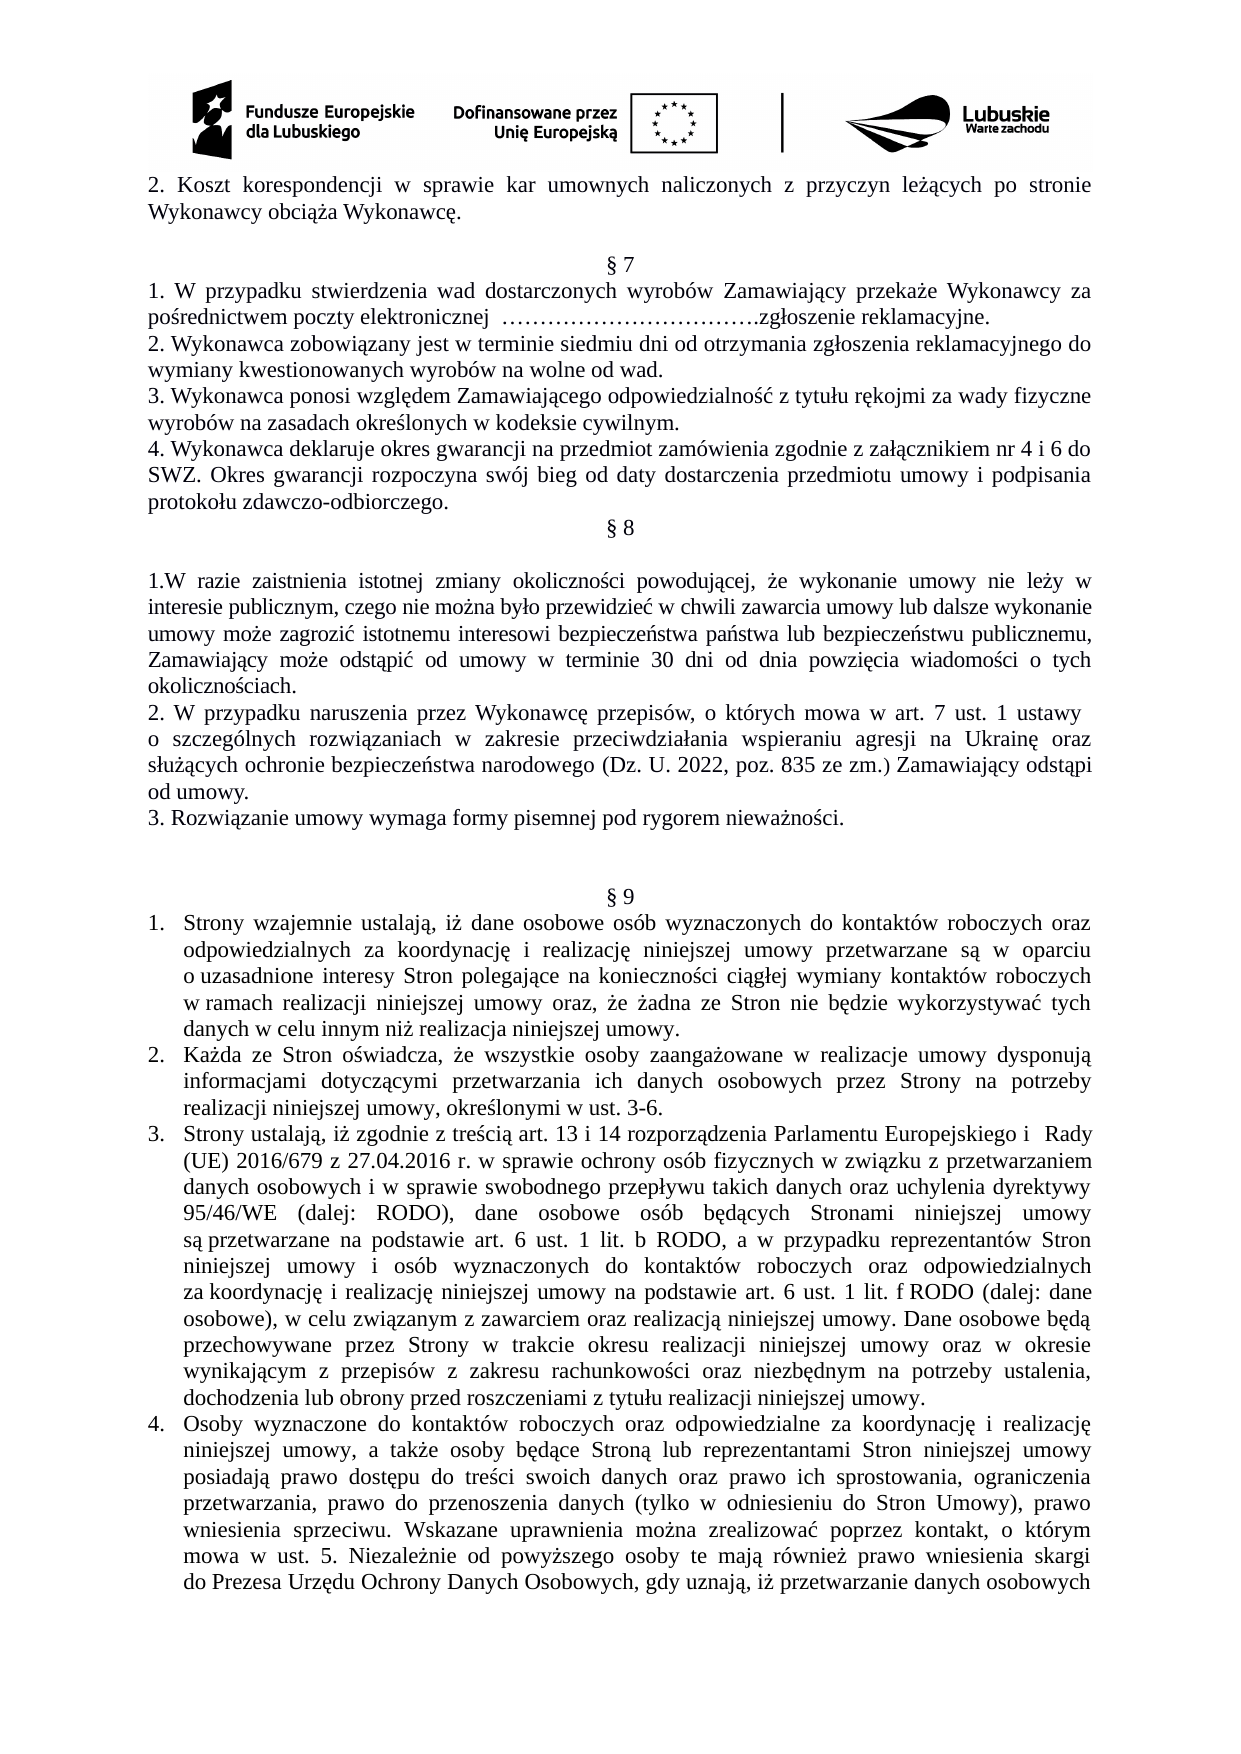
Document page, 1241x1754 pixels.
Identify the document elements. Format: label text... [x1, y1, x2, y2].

list Każda ze Stron oświadcza, że wszystkie osoby zaangażowane w realizacje umowy dysponują informacjami dotyczącymi przetwarzania ich danych osobowych przez Strony na potrzeby realizacji niniejszej umowy, określonymi w ust. 3-6. [148, 1041, 1093, 1120]
text § 8 [148, 514, 1093, 541]
picture [147, 73, 1093, 172]
text § 7 [148, 251, 1093, 277]
text 1.W razie zaistnienia istotnej zmiany okoliczności powodującej, że wykonanie umowy nie leży w interesie publicznym, czego nie można było przewidzieć w chwili zawarcia umowy lub dalsze wykonanie umowy może zagrozić istotnemu interesowi bezpieczeństwa państwa lub bezpieczeństwu publicznemu, Zamawiający może odstąpić od umowy w terminie 30 dni od dnia powzięcia wiadomości o tych okolicznościach. [148, 567, 1093, 699]
text 1. W przypadku stwierdzenia wad dostarczonych wyrobów Zamawiający przekaże Wykonawcy za pośrednictwem poczty elektronicznej …………………………….zgłoszenie reklamacyjne. [148, 277, 1093, 330]
text 3. Wykonawca ponosi względem Zamawiającego odpowiedzialność z tytułu rękojmi za wady fizyczne wyrobów na zasadach określonych w kodeksie cywilnym. [148, 382, 1093, 435]
text § 9 [148, 883, 1093, 909]
text 2. Koszt korespondencji w sprawie kar umownych naliczonych z przyczyn leżących po stronie Wykonawcy obciąża Wykonawcę. [148, 172, 1093, 224]
list Strony ustalają, iż zgodnie z treścią art. 13 i 14 rozporządzenia Parlamentu Europejskiego i Rady (UE) 2016/679 z 27.04.2016 r. w sprawie ochrony osób fizycznych w związku z przetwarzaniem danych osobowych i w sprawie swobodnego przepływu takich danych oraz uchylenia dyrektywy 95/46/WE (dalej: RODO), dane osobowe osób będących Stronami niniejszej umowy są przetwarzane na podstawie art. 6 ust. 1 lit. b RODO, a w przypadku reprezentantów Stron niniejszej umowy i osób wyznaczonych do kontaktów roboczych oraz odpowiedzialnych za koordynację i realizację niniejszej umowy na podstawie art. 6 ust. 1 lit. f RODO (dalej: dane osobowe), w celu związanym z zawarciem oraz realizacją niniejszej umowy. Dane osobowe będą przechowywane przez Strony w trakcie okresu realizacji niniejszej umowy oraz w okresie wynikającym z przepisów z zakresu rachunkowości oraz niezbędnym na potrzeby ustalenia, dochodzenia lub obrony przed roszczeniami z tytułu realizacji niniejszej umowy. [148, 1120, 1093, 1410]
text 4. Wykonawca deklaruje okres gwarancji na przedmiot zamówienia zgodnie z załącznikiem nr 4 i 6 do SWZ. Okres gwarancji rozpoczyna swój bieg od daty dostarczenia przedmiotu umowy i podpisania protokołu zdawczo-odbiorczego. [148, 435, 1093, 514]
text 2. Wykonawca zobowiązany jest w terminie siedmiu dni od otrzymania zgłoszenia reklamacyjnego do wymiany kwestionowanych wyrobów na wolne od wad. [148, 330, 1093, 382]
list Strony wzajemnie ustalają, iż dane osobowe osób wyznaczonych do kontaktów roboczych oraz odpowiedzialnych za koordynację i realizację niniejszej umowy przetwarzane są w oparciu o uzasadnione interesy Stron polegające na konieczności ciągłej wymiany kontaktów roboczych w ramach realizacji niniejszej umowy oraz, że żadna ze Stron nie będzie wykorzystywać tych danych w celu innym niż realizacja niniejszej umowy. [148, 909, 1093, 1041]
text 3. Rozwiązanie umowy wymaga formy pisemnej pod rygorem nieważności. [148, 804, 1093, 830]
text 2. W przypadku naruszenia przez Wykonawcę przepisów, o których mowa w art. 7 ust. 1 ustawy o szczególnych rozwiązaniach w zakresie przeciwdziałania wspieraniu agresji na Ukrainę oraz służących ochronie bezpieczeństwa narodowego (Dz. U. 2022, poz. 835 ze zm.) Zamawiający odstąpi od umowy. [148, 699, 1093, 804]
